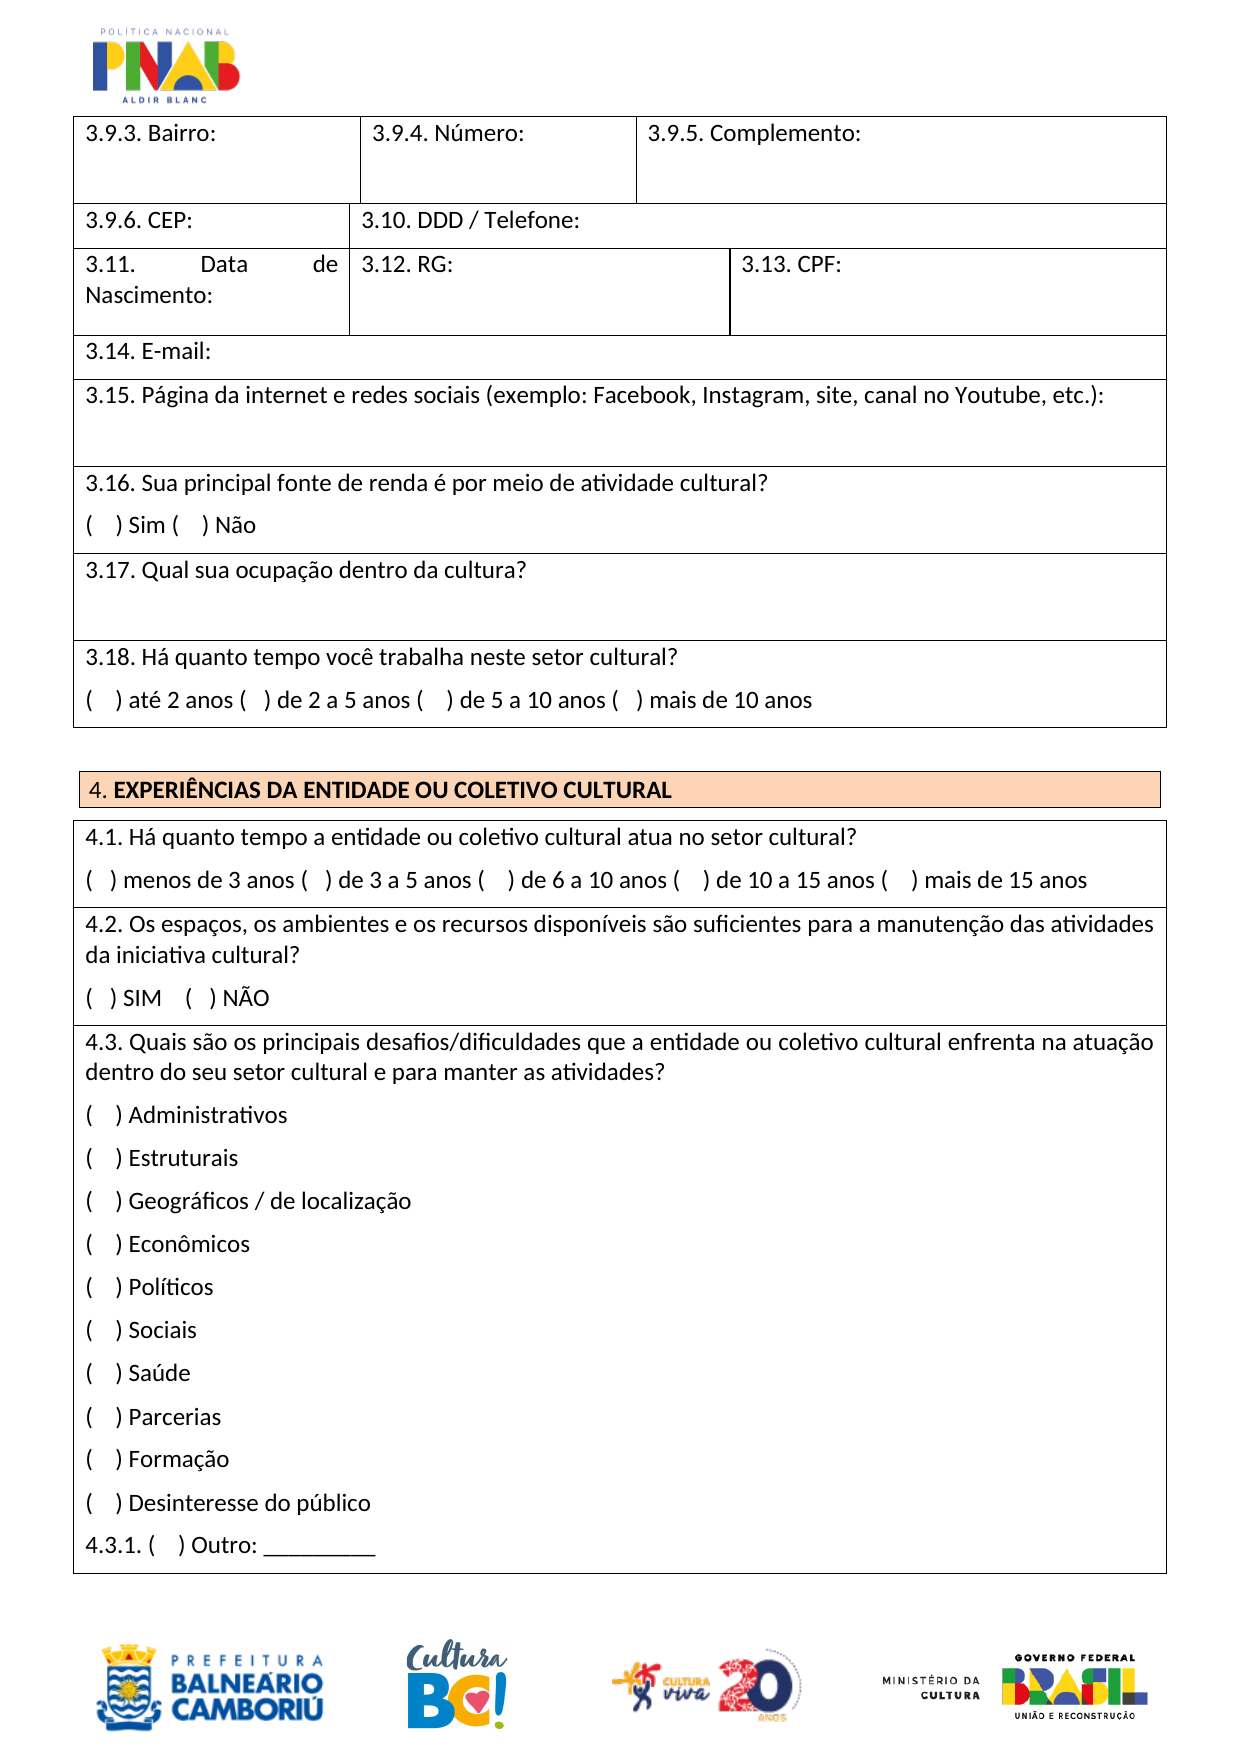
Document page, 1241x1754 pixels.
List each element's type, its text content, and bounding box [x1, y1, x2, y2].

picture [424, 1682, 434, 1695]
table_cell 3.17. Qual sua ocupação dentro da cultura? [74, 554, 1166, 640]
table_cell 4.3. Quais são os principais desafios/dificuldades que a entidade ou coletivo cultural enfrenta na atuação dentro do seu setor cultural e para manter as atividades? ( ) Administrativos ( ) Estruturais ( ) Geográficos / de localização ( ) Econômicos ( ) Políticos ( ) Sociais ( ) Saúde ( ) Parcerias ( ) Formação ( ) Desinteresse do público 4.3.1. ( ) Outro: _________ [74, 1026, 1166, 1573]
picture [575, 1634, 829, 1744]
table_cell 3.18. Há quanto tempo você trabalha neste setor cultural? ( ) até 2 anos ( ) de 2 a 5 anos ( ) de 5 a 10 anos ( ) mais de 10 anos [74, 641, 1166, 727]
table_cell 3.15. Página da internet e redes sociais (exemplo: Facebook, Instagram, site, canal no Youtube, etc.): [74, 380, 1166, 466]
table_cell 3.12. RG: [350, 249, 729, 334]
table_cell 3.14. E-mail: [74, 336, 1166, 378]
table_cell 4.2. Os espaços, os ambientes e os recursos disponíveis são suficientes para a manutenção das atividades da iniciativa cultural? ( ) SIM ( ) NÃO [74, 908, 1166, 1025]
picture [406, 1639, 509, 1729]
table_cell 3.16. Sua principal fonte de renda é por meio de atividade cultural? ( ) Sim ( ) Não [74, 467, 1166, 553]
picture [68, 3, 263, 115]
picture [873, 1637, 1163, 1738]
table_cell 3.9.5. Complemento: [637, 117, 1166, 203]
table_cell 3.13. CPF: [731, 249, 1166, 334]
picture [88, 1630, 333, 1752]
table_header 4.1. Há quanto tempo a entidade ou coletivo cultural atua no setor cultural? ( ) menos de 3 anos ( ) de 3 a 5 anos ( ) de 6 a 10 anos ( ) de 10 a 15 anos ( ) mais de 15 anos [74, 821, 1166, 907]
table_cell 3.11. Data de Nascimento: [74, 249, 349, 334]
table_cell 3.9.3. Bairro: [74, 117, 360, 203]
picture [422, 1705, 438, 1716]
table_cell 3.9.4. Número: [361, 117, 636, 203]
table_cell 3.10. DDD / Telefone: [350, 204, 1166, 247]
table_cell 3.9.6. CEP: [74, 204, 349, 247]
text 4. EXPERIÊNCIAS DA ENTIDADE OU COLETIVO CULTURAL [80, 772, 1160, 807]
